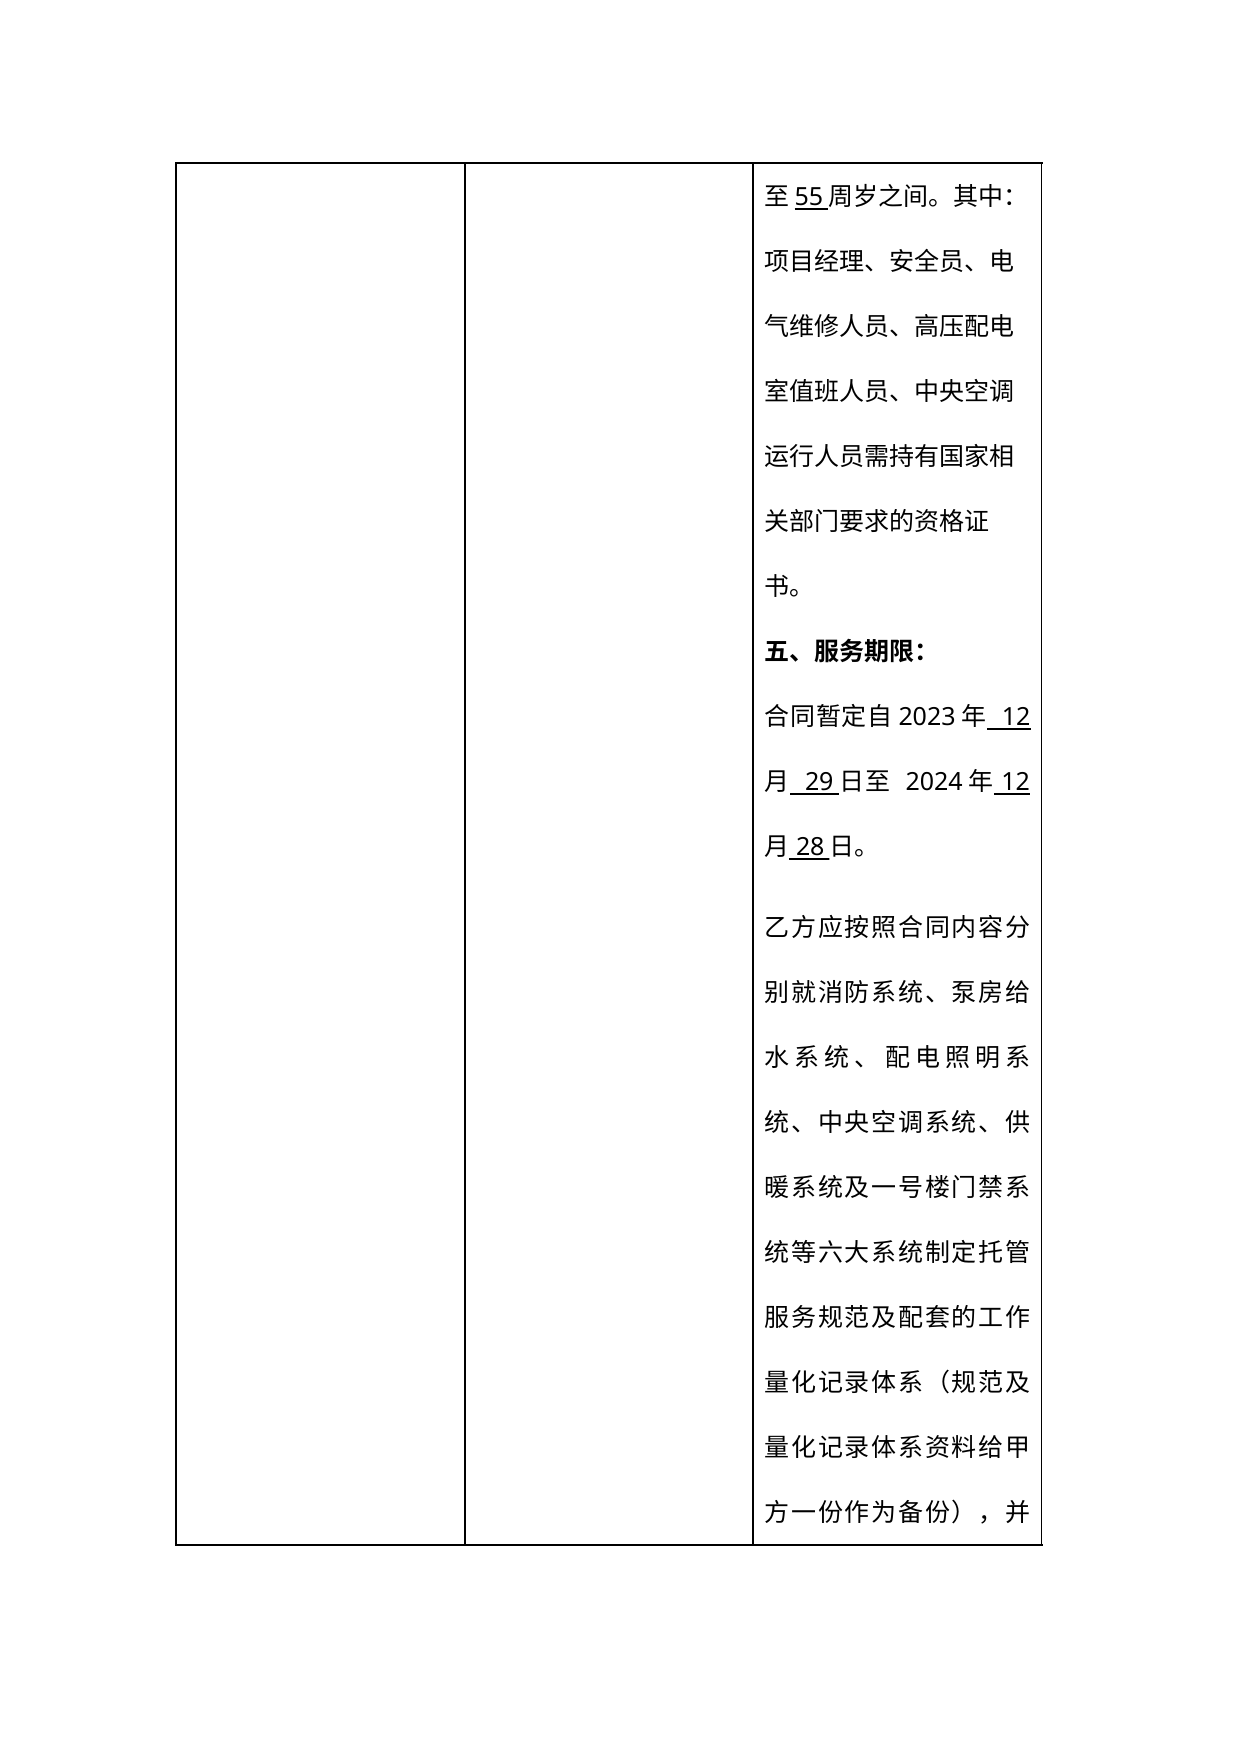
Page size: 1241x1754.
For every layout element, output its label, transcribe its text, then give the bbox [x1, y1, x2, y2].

table_cell [177, 164, 464, 1544]
table_cell 1 [466, 164, 752, 1544]
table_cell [754, 164, 1041, 1544]
